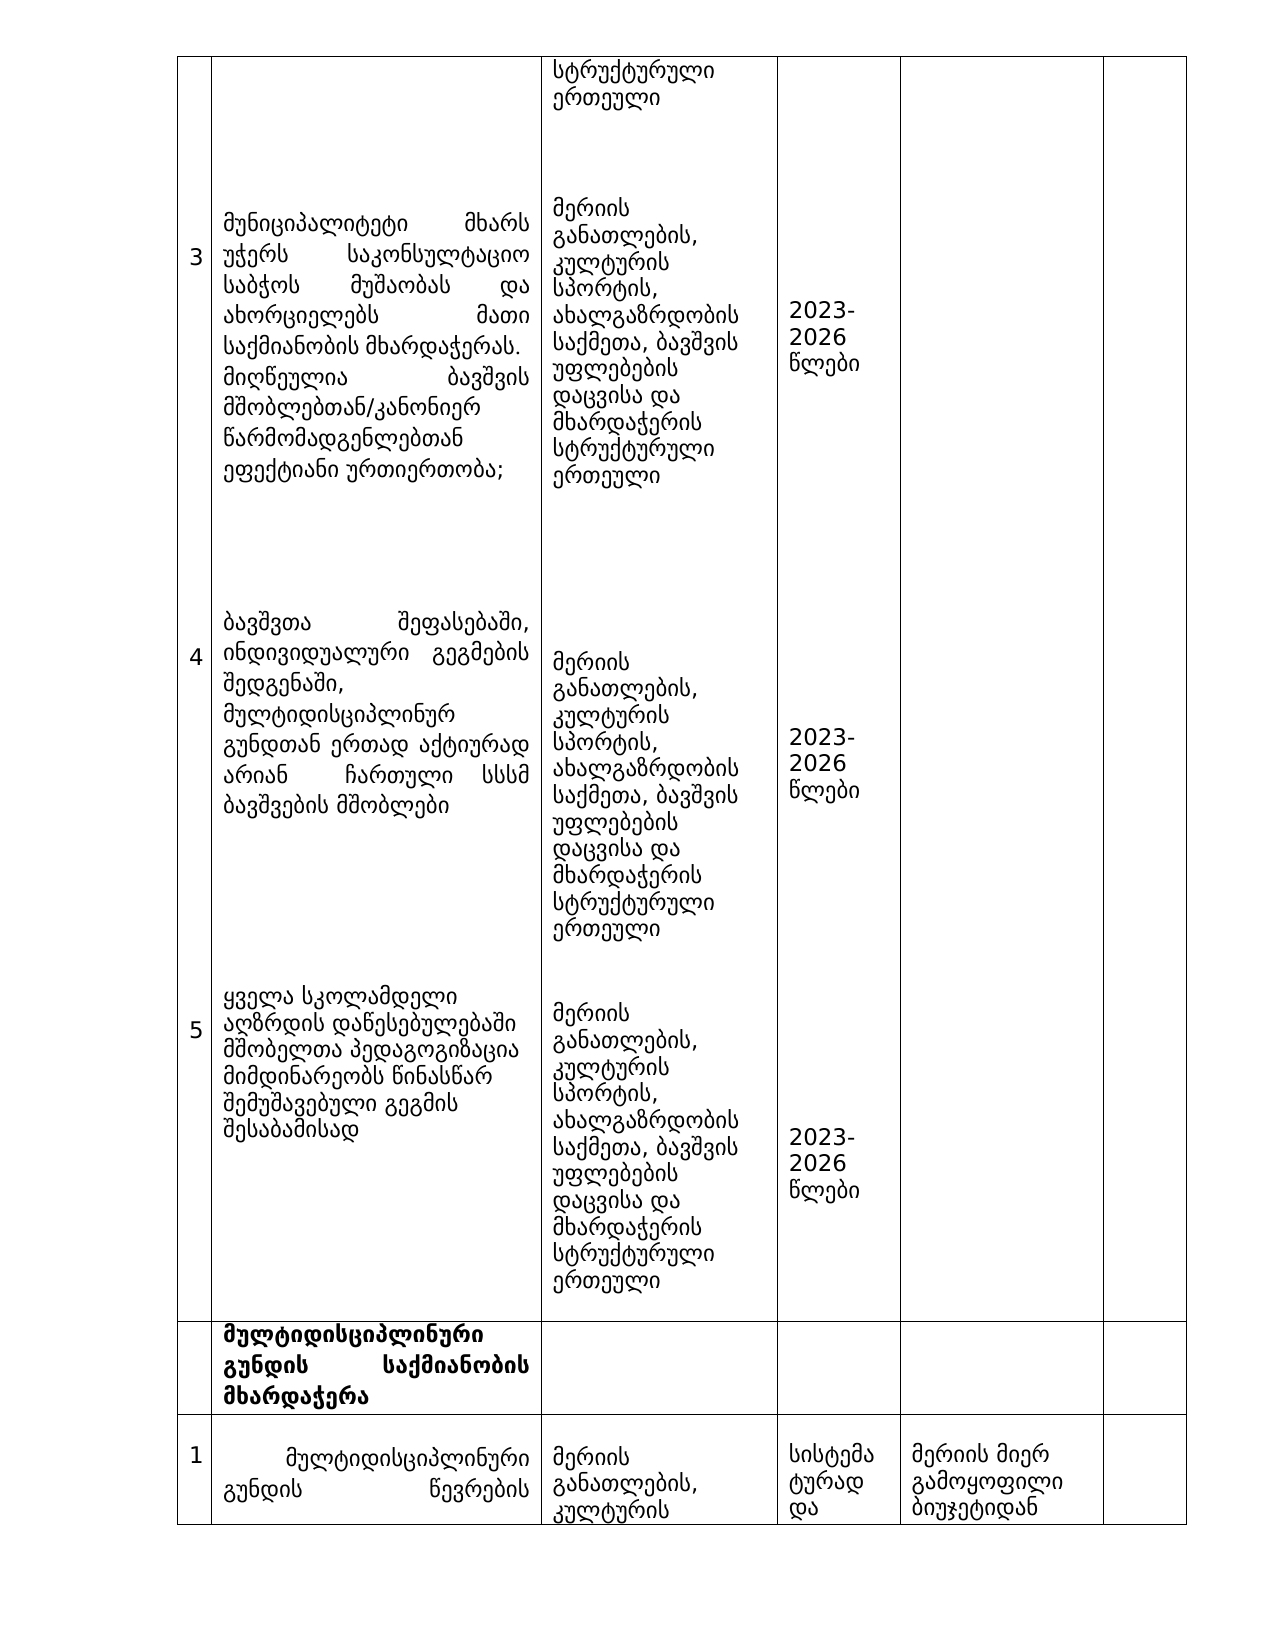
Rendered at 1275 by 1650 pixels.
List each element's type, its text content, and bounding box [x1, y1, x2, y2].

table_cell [542, 57, 777, 1321]
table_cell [778, 57, 900, 1321]
table_cell მულტიდისციპლინური გუნდის საქმიანობის მხარდაჭერა [212, 1322, 541, 1413]
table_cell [212, 1415, 541, 1524]
table_cell [542, 1322, 777, 1413]
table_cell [542, 1415, 777, 1524]
table_cell 1 2 3 4 5 [178, 57, 211, 1321]
table_cell [901, 57, 1103, 1321]
table_cell [1104, 57, 1186, 1321]
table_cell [778, 1415, 900, 1524]
table_cell [1104, 1415, 1186, 1524]
table_cell [1104, 1322, 1186, 1413]
table_cell [778, 1322, 900, 1413]
table_cell 1 2 3 4 [178, 1415, 211, 1524]
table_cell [212, 57, 541, 1321]
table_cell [901, 1415, 1103, 1524]
table_cell [901, 1322, 1103, 1413]
table_cell [178, 1322, 211, 1413]
